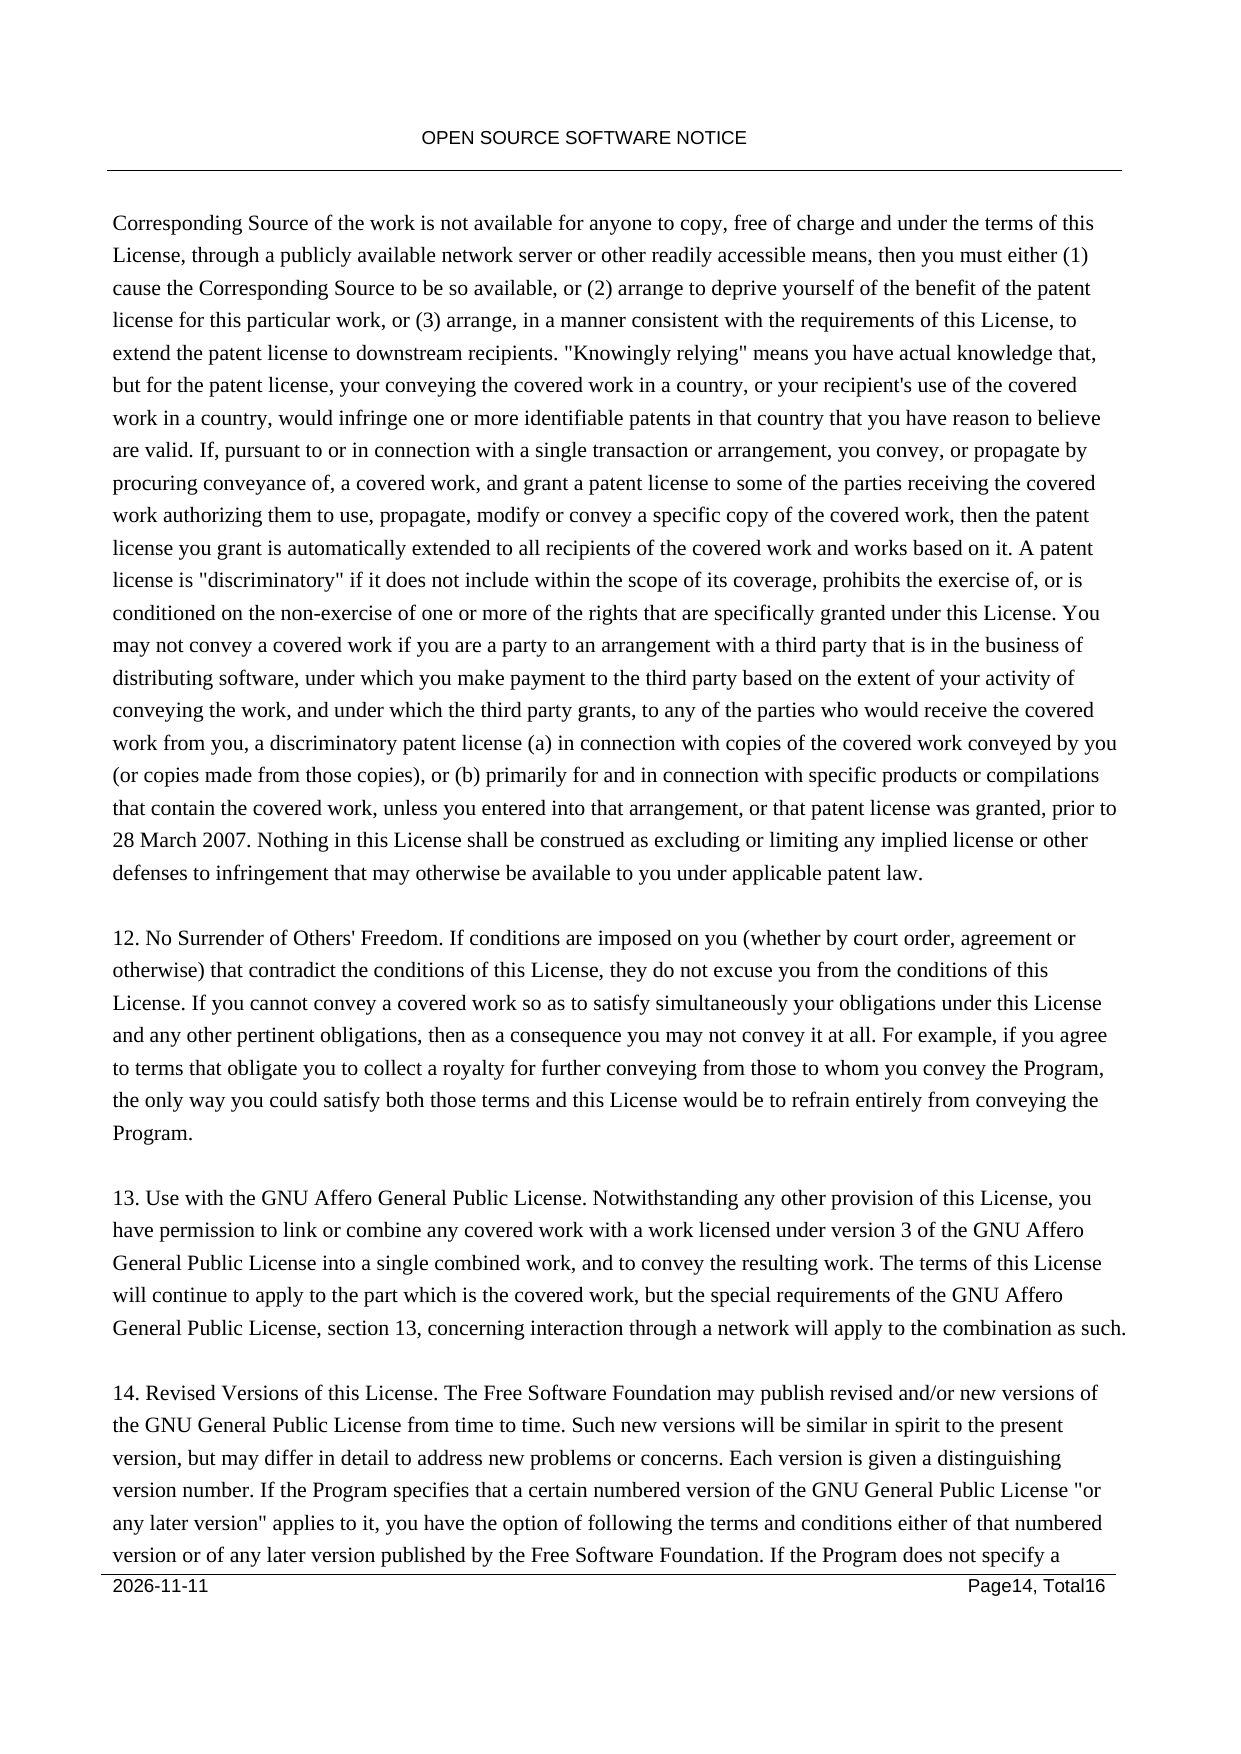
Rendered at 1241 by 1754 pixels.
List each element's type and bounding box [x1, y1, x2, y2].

text [112, 206, 1128, 1571]
